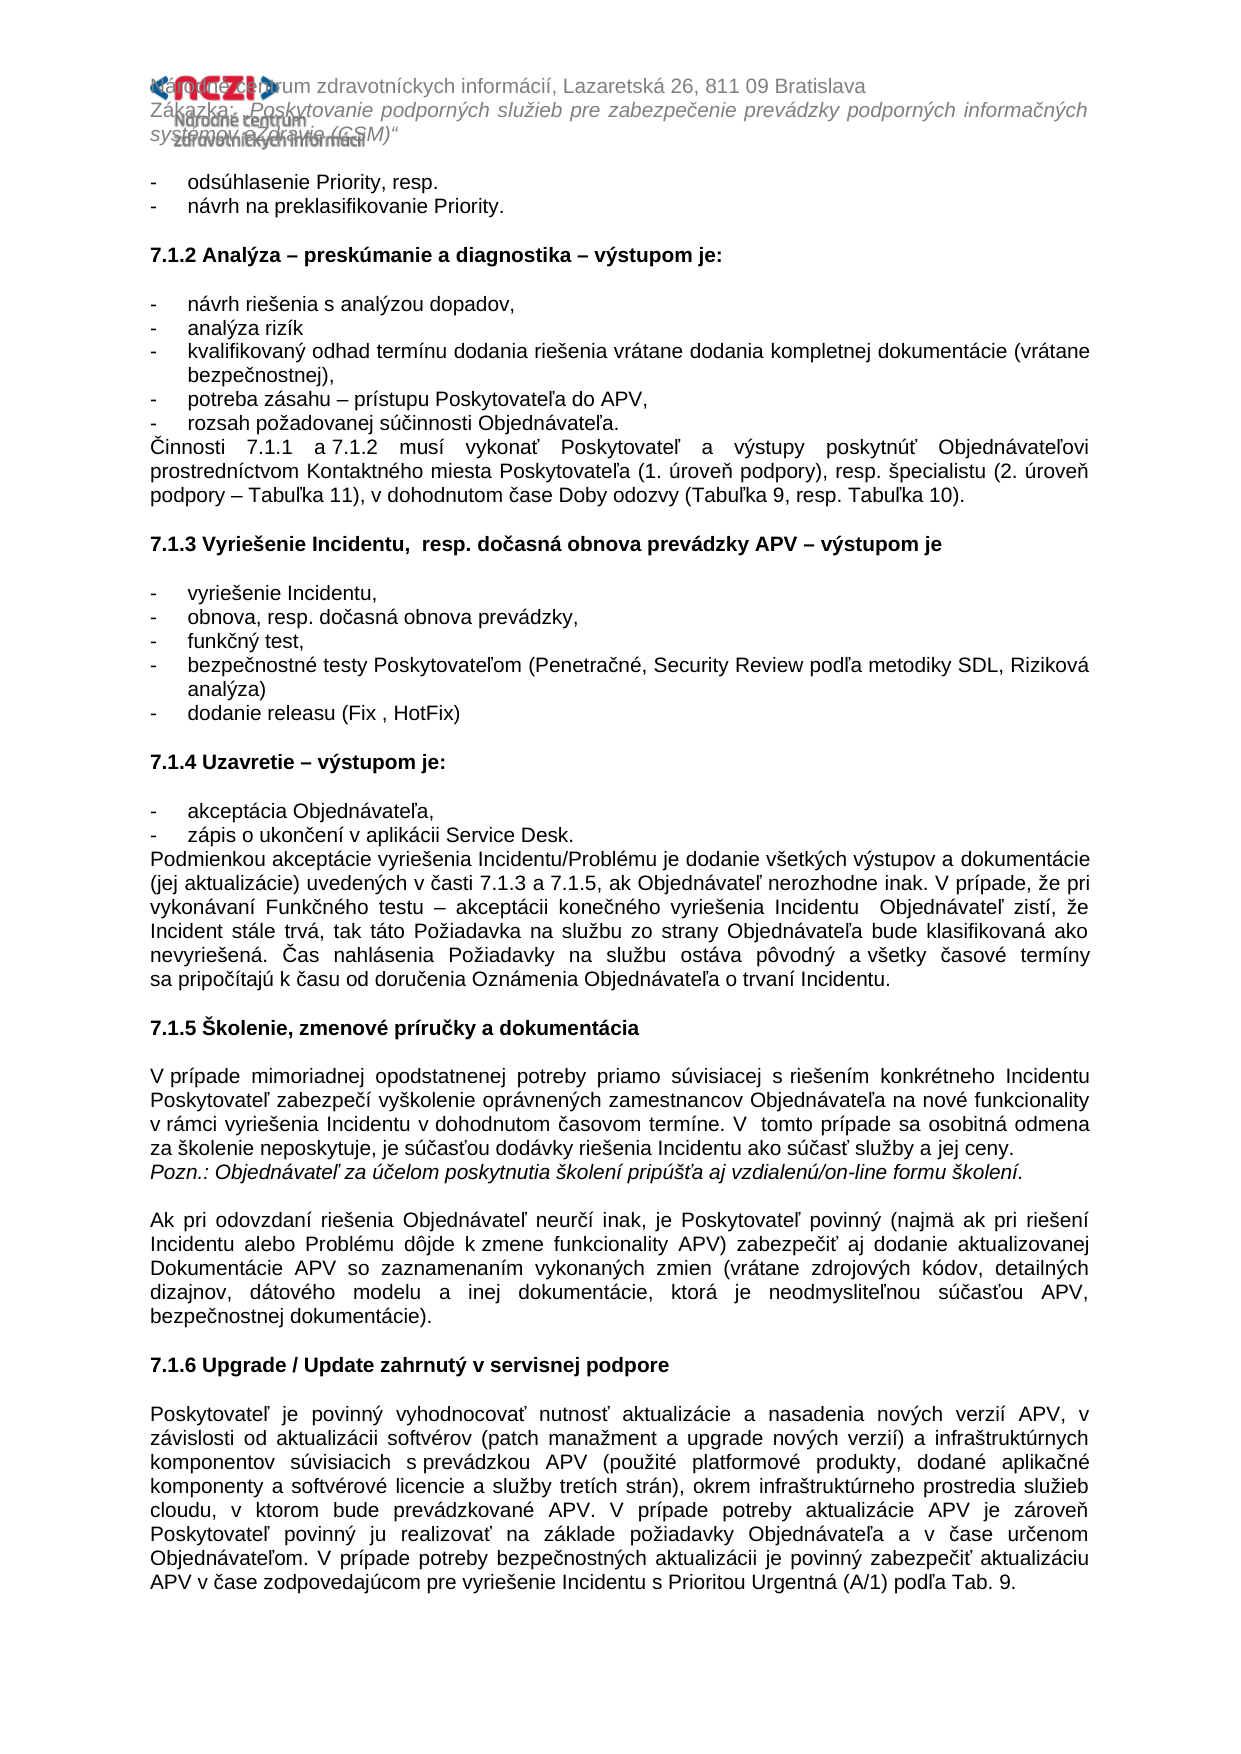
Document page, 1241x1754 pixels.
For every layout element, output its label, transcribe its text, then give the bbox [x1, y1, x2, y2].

text Podmienkou akceptácie vyriešenia Incidentu/Problému je dodanie všetkých výstupov a dokumentácie (jej aktualizácie) uvedených v časti 7.1.3 a 7.1.5, ak Objednávateľ nerozhodne inak. V prípade, že pri vykonávaní Funkčného testu – akceptácii konečného vyriešenia Incidentu Objednávateľ zistí, že Incident stále trvá, tak táto Požiadavka na službu zo strany Objednávateľa bude klasifikovaná ako nevyriešená. Čas nahlásenia Požiadavky na službu ostáva pôvodný a všetky časové termíny sa pripočítajú k času od doručenia Oznámenia Objednávateľa o trvaní Incidentu. [150, 847, 1090, 990]
list rozsah požadovanej súčinnosti Objednávateľa. [150, 411, 1090, 435]
text 7.1.4 Uzavretie – výstupom je: [150, 750, 1090, 774]
text 7.1.5 Školenie, zmenové príručky a dokumentácia [150, 1015, 1090, 1039]
picture [150, 74, 366, 151]
list vyriešenie Incidentu, [150, 581, 1090, 605]
list bezpečnostné testy Poskytovateľom (Penetračné, Security Review podľa metodiky SDL, Riziková analýza) [150, 653, 1090, 701]
list kvalifikovaný odhad termínu dodania riešenia vrátane dodania kompletnej dokumentácie (vrátane bezpečnostnej), [150, 339, 1090, 387]
list obnova, resp. dočasná obnova prevádzky, [150, 605, 1090, 629]
list analýza rizík [150, 315, 1090, 339]
text 7.1.2 Analýza – preskúmanie a diagnostika – výstupom je: [150, 242, 1090, 266]
list odsúhlasenie Priority, resp. [150, 169, 1090, 193]
text Pozn.: Objednávateľ za účelom poskytnutia školení pripúšťa aj vzdialenú/on-line formu školení. [150, 1160, 1090, 1184]
list dodanie releasu (Fix , HotFix) [150, 701, 1090, 725]
list akceptácia Objednávateľa, [150, 799, 1090, 823]
text Činnosti 7.1.1 a 7.1.2 musí vykonať Poskytovateľ a výstupy poskytnúť Objednávateľovi prostredníctvom Kontaktného miesta Poskytovateľa (1. úroveň podpory), resp. špecialistu (2. úroveň podpory – Tabuľka 11), v dohodnutom čase Doby odozvy (Tabuľka 9, resp. Tabuľka 10). [150, 435, 1090, 507]
text V prípade mimoriadnej opodstatnenej potreby priamo súvisiacej s riešením konkrétneho Incidentu Poskytovateľ zabezpečí vyškolenie oprávnených zamestnancov Objednávateľa na nové funkcionality v rámci vyriešenia Incidentu v dohodnutom časovom termíne. V tomto prípade sa osobitná odmena za školenie neposkytuje, je súčasťou dodávky riešenia Incidentu ako súčasť služby a jej ceny. [150, 1064, 1090, 1160]
list zápis o ukončení v aplikácii Service Desk. [150, 823, 1090, 847]
text Ak pri odovzdaní riešenia Objednávateľ neurčí inak, je Poskytovateľ povinný (najmä ak pri riešení Incidentu alebo Problému dôjde k zmene funkcionality APV) zabezpečiť aj dodanie aktualizovanej Dokumentácie APV so zaznamenaním vykonaných zmien (vrátane zdrojových kódov, detailných dizajnov, dátového modelu a inej dokumentácie, ktorá je neodmysliteľnou súčasťou APV, bezpečnostnej dokumentácie). [150, 1208, 1090, 1328]
text 7.1.6 Upgrade / Update zahrnutý v servisnej podpore [150, 1353, 1090, 1377]
list návrh riešenia s analýzou dopadov, [150, 291, 1090, 315]
text Poskytovateľ je povinný vyhodnocovať nutnosť aktualizácie a nasadenia nových verzií APV, v závislosti od aktualizácii softvérov (patch manažment a upgrade nových verzií) a infraštruktúrnych komponentov súvisiacich s prevádzkou APV (použité platformové produkty, dodané aplikačné komponenty a softvérové licencie a služby tretích strán), okrem infraštruktúrneho prostredia služieb cloudu, v ktorom bude prevádzkované APV. V prípade potreby aktualizácie APV je zároveň Poskytovateľ povinný ju realizovať na základe požiadavky Objednávateľa a v čase určenom Objednávateľom. V prípade potreby bezpečnostných aktualizácii je povinný zabezpečiť aktualizáciu APV v čase zodpovedajúcom pre vyriešenie Incidentu s Prioritou Urgentná (A/1) podľa Tab. 9. [150, 1402, 1090, 1593]
list funkčný test, [150, 629, 1090, 653]
text 7.1.3 Vyriešenie Incidentu, resp. dočasná obnova prevádzky APV – výstupom je [150, 532, 1090, 556]
list potreba zásahu – prístupu Poskytovateľa do APV, [150, 387, 1090, 411]
list návrh na preklasifikovanie Priority. [150, 193, 1090, 217]
